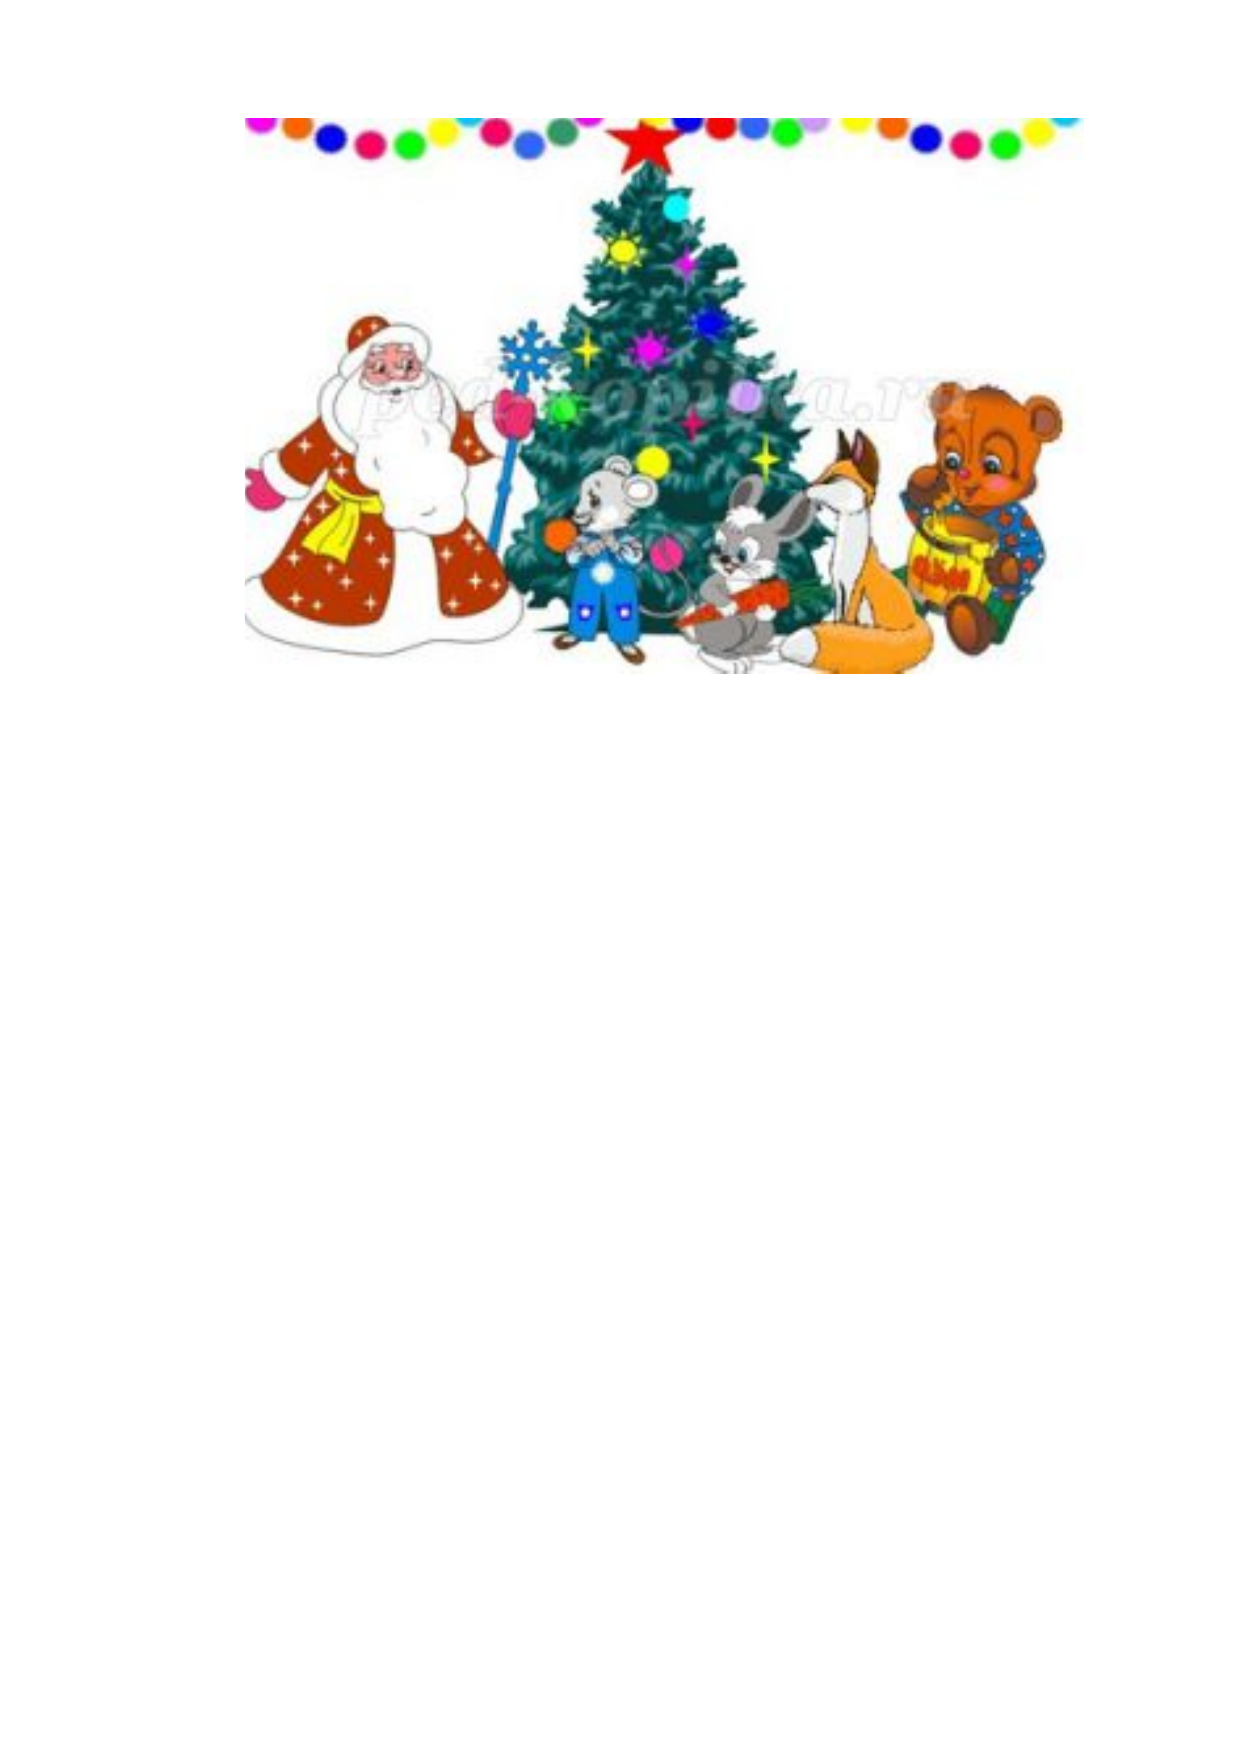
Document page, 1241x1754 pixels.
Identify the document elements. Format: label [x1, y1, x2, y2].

picture [244, 118, 1084, 674]
